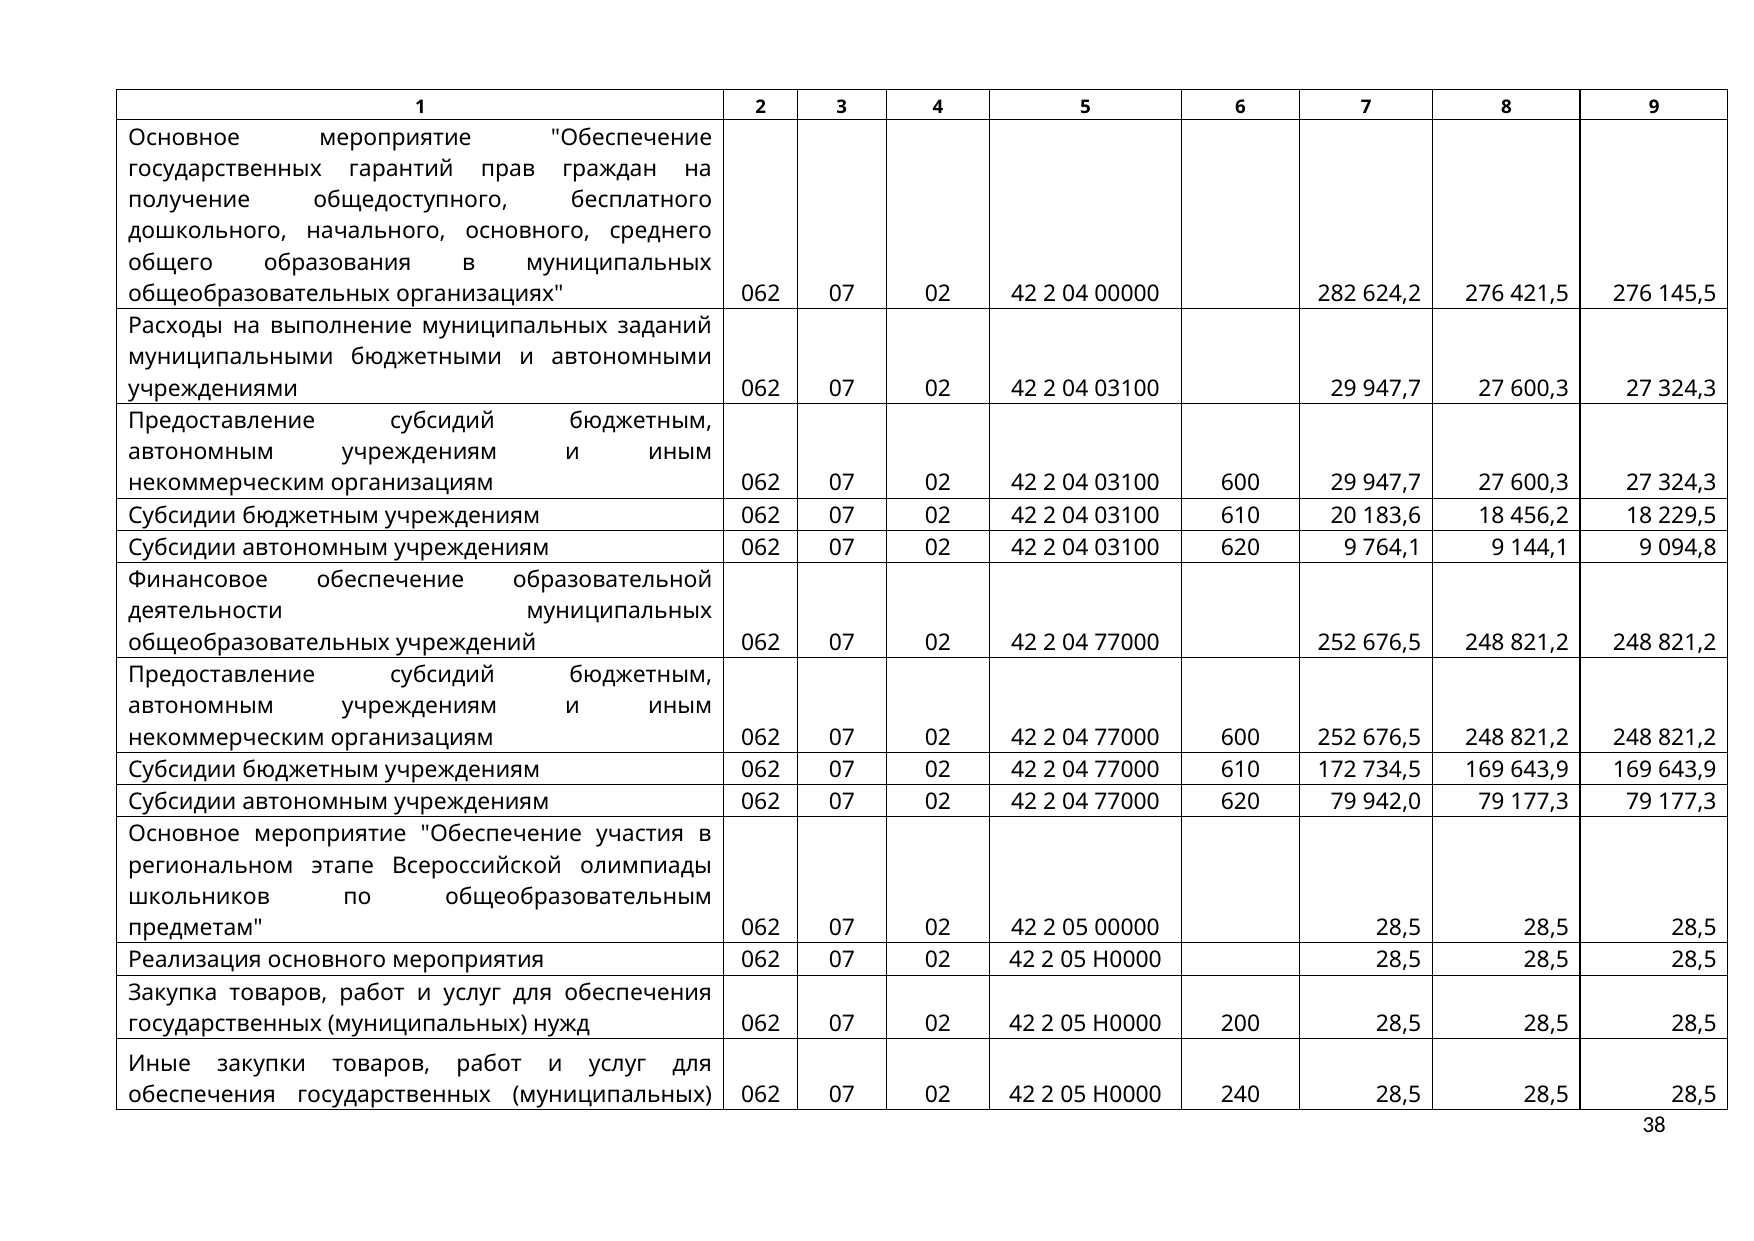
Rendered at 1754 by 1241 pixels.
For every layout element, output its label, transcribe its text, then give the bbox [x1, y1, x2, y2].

table_header 6 [1182, 90, 1299, 119]
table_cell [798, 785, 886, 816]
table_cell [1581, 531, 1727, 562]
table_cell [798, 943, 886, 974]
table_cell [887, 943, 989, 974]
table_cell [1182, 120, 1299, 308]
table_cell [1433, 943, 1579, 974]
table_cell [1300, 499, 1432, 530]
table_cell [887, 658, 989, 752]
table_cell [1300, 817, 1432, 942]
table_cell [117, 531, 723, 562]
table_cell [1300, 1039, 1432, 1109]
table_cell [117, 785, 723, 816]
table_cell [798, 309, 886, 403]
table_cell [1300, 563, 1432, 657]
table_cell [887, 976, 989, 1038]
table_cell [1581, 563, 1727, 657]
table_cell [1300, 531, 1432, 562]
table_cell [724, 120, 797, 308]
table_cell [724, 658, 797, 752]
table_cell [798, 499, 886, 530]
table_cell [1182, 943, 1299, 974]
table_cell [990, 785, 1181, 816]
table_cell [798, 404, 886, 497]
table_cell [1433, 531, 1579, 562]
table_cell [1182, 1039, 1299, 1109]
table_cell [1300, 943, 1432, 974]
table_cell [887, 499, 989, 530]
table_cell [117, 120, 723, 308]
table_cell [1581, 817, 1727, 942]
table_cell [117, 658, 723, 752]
table_header 4 [887, 90, 989, 119]
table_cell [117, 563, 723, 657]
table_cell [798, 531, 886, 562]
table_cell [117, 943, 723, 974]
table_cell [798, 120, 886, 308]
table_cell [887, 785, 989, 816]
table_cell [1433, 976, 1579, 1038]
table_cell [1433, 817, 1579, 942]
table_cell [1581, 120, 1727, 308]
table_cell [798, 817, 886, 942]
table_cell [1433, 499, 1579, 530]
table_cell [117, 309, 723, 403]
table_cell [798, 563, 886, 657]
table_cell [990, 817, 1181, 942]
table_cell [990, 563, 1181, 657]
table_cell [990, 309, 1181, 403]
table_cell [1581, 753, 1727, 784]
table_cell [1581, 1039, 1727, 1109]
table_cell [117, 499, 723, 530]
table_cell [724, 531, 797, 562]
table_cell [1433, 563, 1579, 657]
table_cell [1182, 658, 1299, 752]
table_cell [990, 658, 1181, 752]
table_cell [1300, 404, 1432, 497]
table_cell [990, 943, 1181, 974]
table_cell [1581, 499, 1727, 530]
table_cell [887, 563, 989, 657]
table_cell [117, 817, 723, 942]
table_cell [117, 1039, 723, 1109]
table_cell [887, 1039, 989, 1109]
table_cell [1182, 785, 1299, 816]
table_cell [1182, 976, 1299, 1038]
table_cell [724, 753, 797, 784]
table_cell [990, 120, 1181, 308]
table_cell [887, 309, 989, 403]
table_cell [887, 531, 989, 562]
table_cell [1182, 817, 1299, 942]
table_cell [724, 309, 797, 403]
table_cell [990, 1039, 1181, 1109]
table_header 8 [1433, 90, 1579, 119]
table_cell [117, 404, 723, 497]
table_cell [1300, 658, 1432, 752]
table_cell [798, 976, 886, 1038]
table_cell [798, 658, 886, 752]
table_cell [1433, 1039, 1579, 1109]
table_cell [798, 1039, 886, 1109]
table_header 2 [724, 90, 797, 119]
table_header 7 [1300, 90, 1432, 119]
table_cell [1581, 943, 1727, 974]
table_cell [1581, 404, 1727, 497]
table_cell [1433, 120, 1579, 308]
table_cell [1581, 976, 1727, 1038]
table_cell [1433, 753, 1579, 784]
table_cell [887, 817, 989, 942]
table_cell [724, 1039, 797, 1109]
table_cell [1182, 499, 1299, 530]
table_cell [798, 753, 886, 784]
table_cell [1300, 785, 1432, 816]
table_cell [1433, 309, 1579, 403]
table_header 3 [798, 90, 886, 119]
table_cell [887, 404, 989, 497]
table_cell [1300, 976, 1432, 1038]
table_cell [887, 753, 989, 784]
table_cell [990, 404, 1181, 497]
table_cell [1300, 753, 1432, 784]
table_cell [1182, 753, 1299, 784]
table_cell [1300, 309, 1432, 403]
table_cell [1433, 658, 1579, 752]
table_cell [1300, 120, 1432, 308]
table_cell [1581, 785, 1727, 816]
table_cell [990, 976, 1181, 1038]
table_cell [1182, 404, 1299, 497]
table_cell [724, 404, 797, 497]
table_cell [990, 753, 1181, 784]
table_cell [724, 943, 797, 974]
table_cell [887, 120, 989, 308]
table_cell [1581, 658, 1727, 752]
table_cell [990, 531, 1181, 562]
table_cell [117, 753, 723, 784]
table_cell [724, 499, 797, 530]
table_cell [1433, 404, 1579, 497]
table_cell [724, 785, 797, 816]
table_header 1 [117, 90, 723, 119]
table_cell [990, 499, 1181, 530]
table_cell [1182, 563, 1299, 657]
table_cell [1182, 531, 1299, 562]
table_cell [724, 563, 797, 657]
table_header 5 [990, 90, 1181, 119]
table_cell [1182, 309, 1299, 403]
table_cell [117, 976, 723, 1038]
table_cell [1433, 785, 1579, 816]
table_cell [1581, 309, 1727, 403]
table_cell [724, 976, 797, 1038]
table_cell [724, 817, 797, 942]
table_header 9 [1581, 90, 1727, 119]
